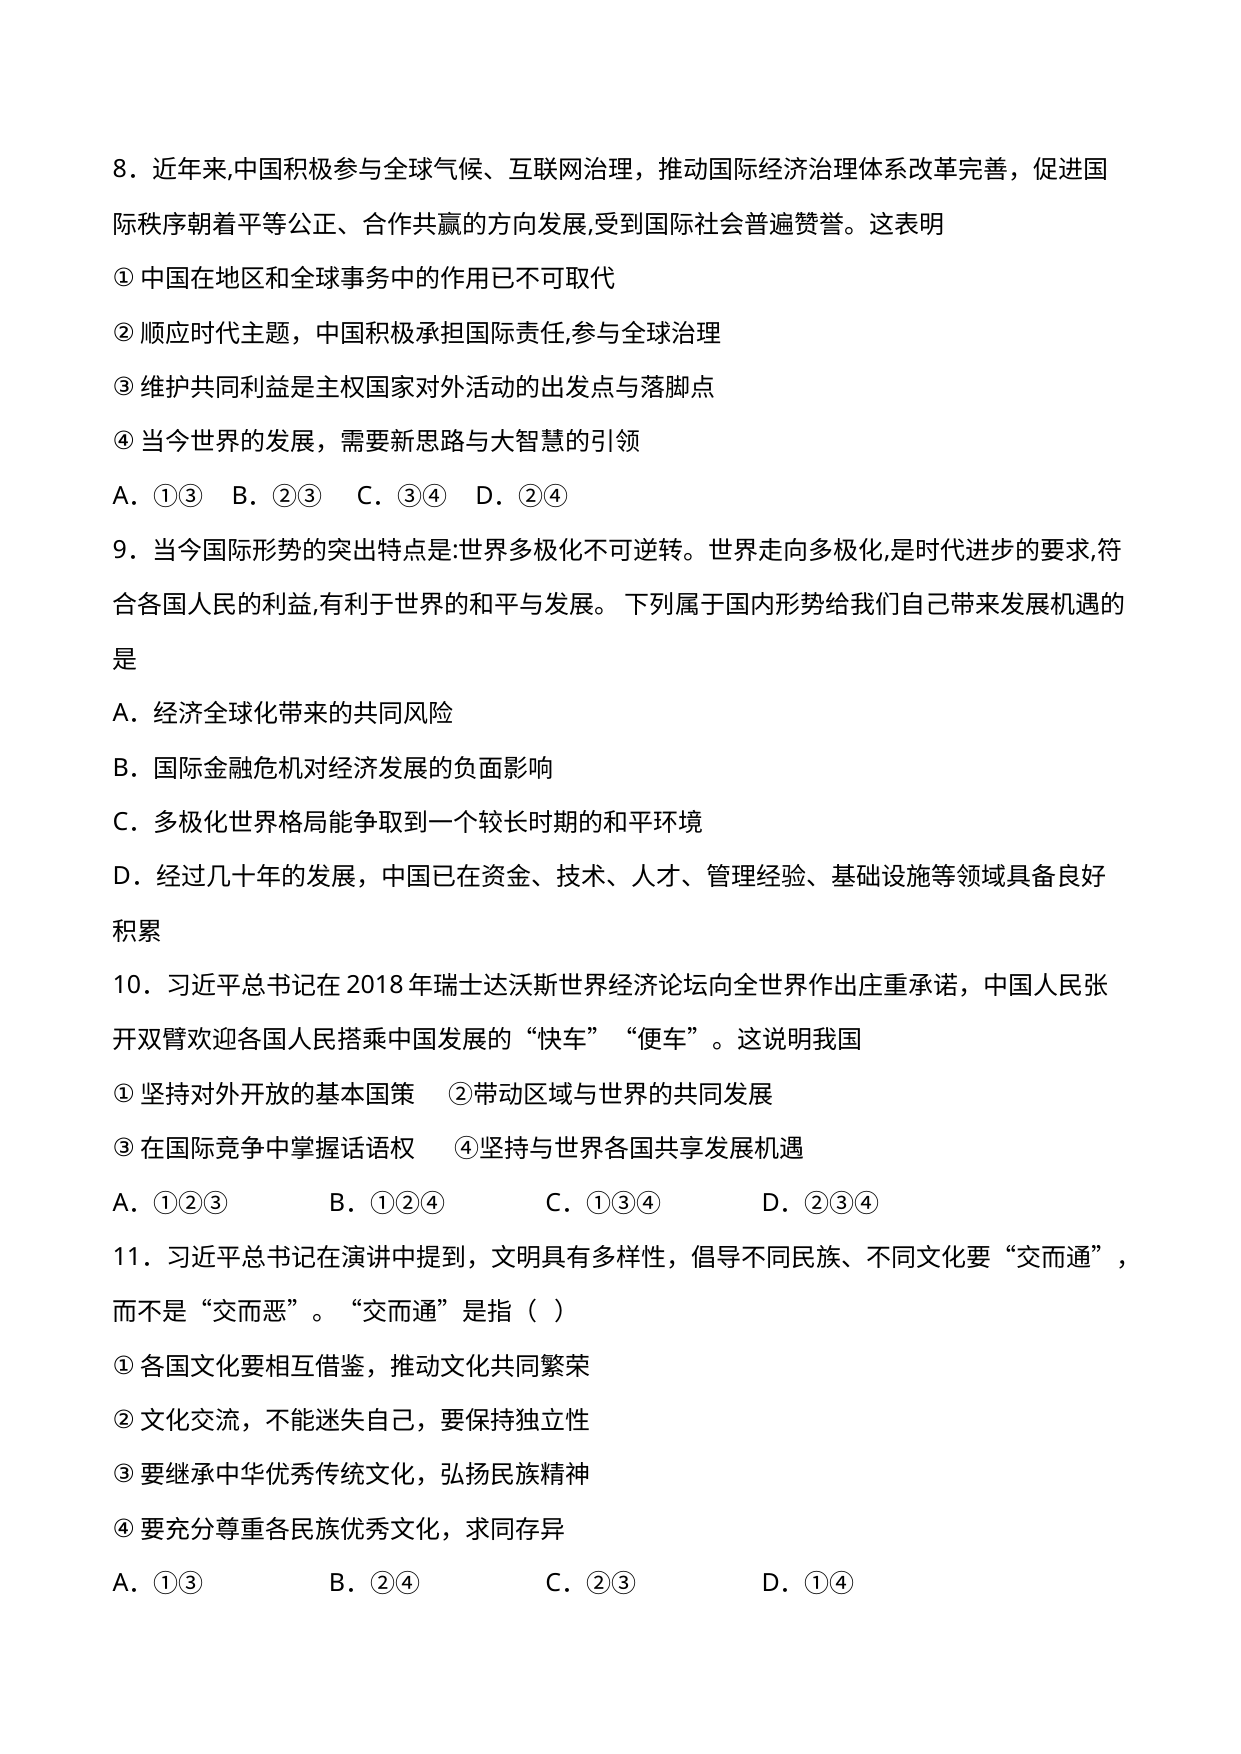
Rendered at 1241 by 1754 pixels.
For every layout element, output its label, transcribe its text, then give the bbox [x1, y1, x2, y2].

text ①坚持对外开放的基本国策 ②带动区域与世界的共同发展 [112, 1074, 1128, 1111]
text A．①③ B．②④ C．②③ D．①④ [112, 1564, 1128, 1600]
text 10．习近平总书记在2018年瑞士达沃斯世界经济论坛向全世界作出庄重承诺，中国人民张开双臂欢迎各国人民搭乘中国发展的“快车”“便车”。这说明我国 [112, 966, 1128, 1056]
text ②文化交流，不能迷失自己，要保持独立性 [112, 1401, 1128, 1437]
text ①中国在地区和全球事务中的作用已不可取代 [112, 259, 1128, 295]
text D．经过几十年的发展，中国已在资金、技术、人才、管理经验、基础设施等领域具备良好积累 [112, 857, 1128, 947]
text C．多极化世界格局能争取到一个较长时期的和平环境 [112, 802, 1128, 839]
text A．经济全球化带来的共同风险 [112, 694, 1128, 730]
text A．①③ B．②③ C．③④ D．②④ [112, 476, 1128, 512]
text B．国际金融危机对经济发展的负面影响 [112, 748, 1128, 784]
text 11．习近平总书记在演讲中提到，文明具有多样性，倡导不同民族、不同文化要“交而通”，而不是“交而恶”。“交而通”是指（ ） [112, 1237, 1128, 1328]
text ③维护共同利益是主权国家对外活动的出发点与落脚点 [112, 367, 1128, 404]
text 9．当今国际形势的突出特点是:世界多极化不可逆转。世界走向多极化,是时代进步的要求,符合各国人民的利益,有利于世界的和平与发展。 下列属于国内形势给我们自己带来发展机遇的是 [112, 531, 1128, 676]
text ②顺应时代主题，中国积极承担国际责任,参与全球治理 [112, 313, 1128, 349]
text ①各国文化要相互借鉴，推动文化共同繁荣 [112, 1346, 1128, 1382]
text ④要充分尊重各民族优秀文化，求同存异 [112, 1509, 1128, 1546]
text ③要继承中华优秀传统文化，弘扬民族精神 [112, 1455, 1128, 1491]
text A．①②③ B．①②④ C．①③④ D．②③④ [112, 1183, 1128, 1219]
text 8．近年来,中国积极参与全球气候、互联网治理，推动国际经济治理体系改革完善，促进国际秩序朝着平等公正、合作共赢的方向发展,受到国际社会普遍赞誉。这表明 [112, 150, 1128, 241]
text ④当今世界的发展，需要新思路与大智慧的引领 [112, 422, 1128, 458]
text ③在国际竞争中掌握话语权 ④坚持与世界各国共享发展机遇 [112, 1129, 1128, 1165]
